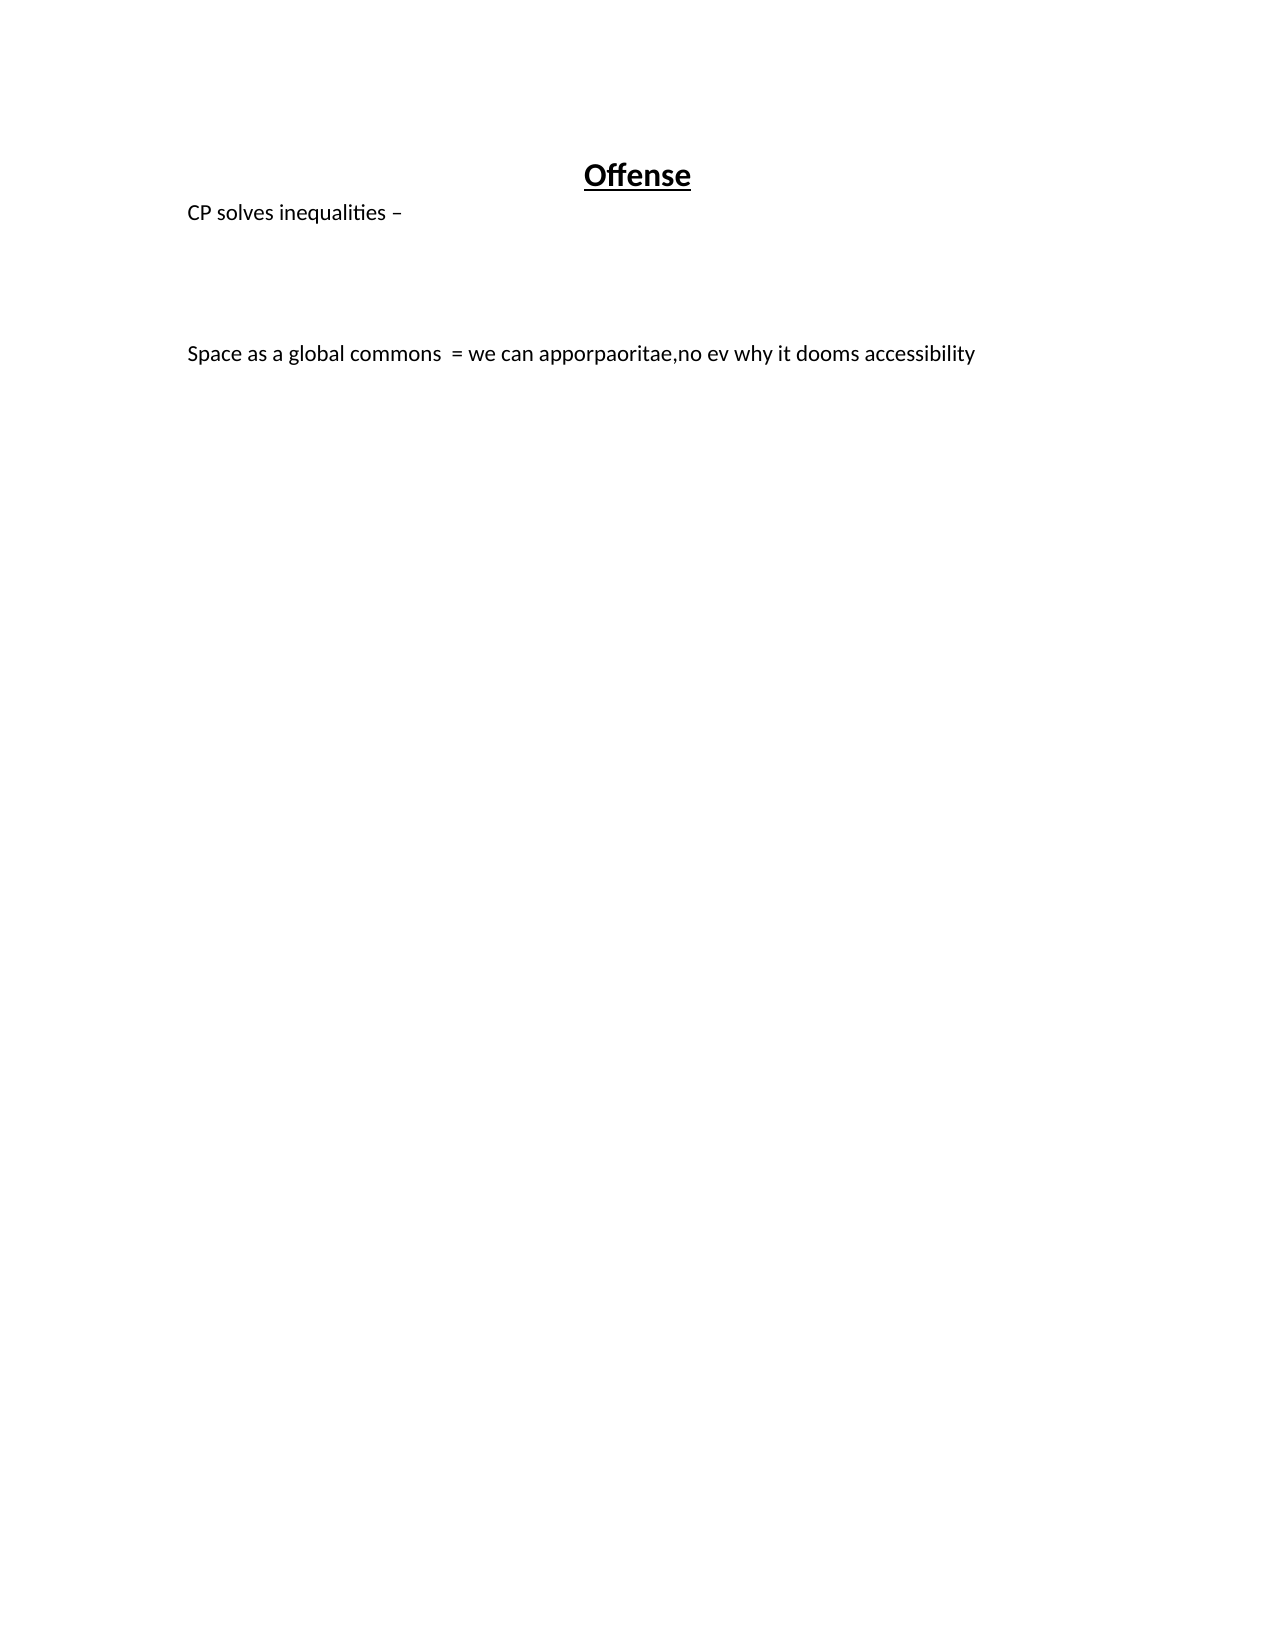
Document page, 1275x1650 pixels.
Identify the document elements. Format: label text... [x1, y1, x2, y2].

subtitle Offense [187, 154, 1087, 195]
text CP solves inequalities – [187, 198, 1087, 226]
text Space as a global commons = we can apporpaoritae,no ev why it dooms accessibility [187, 339, 1087, 367]
